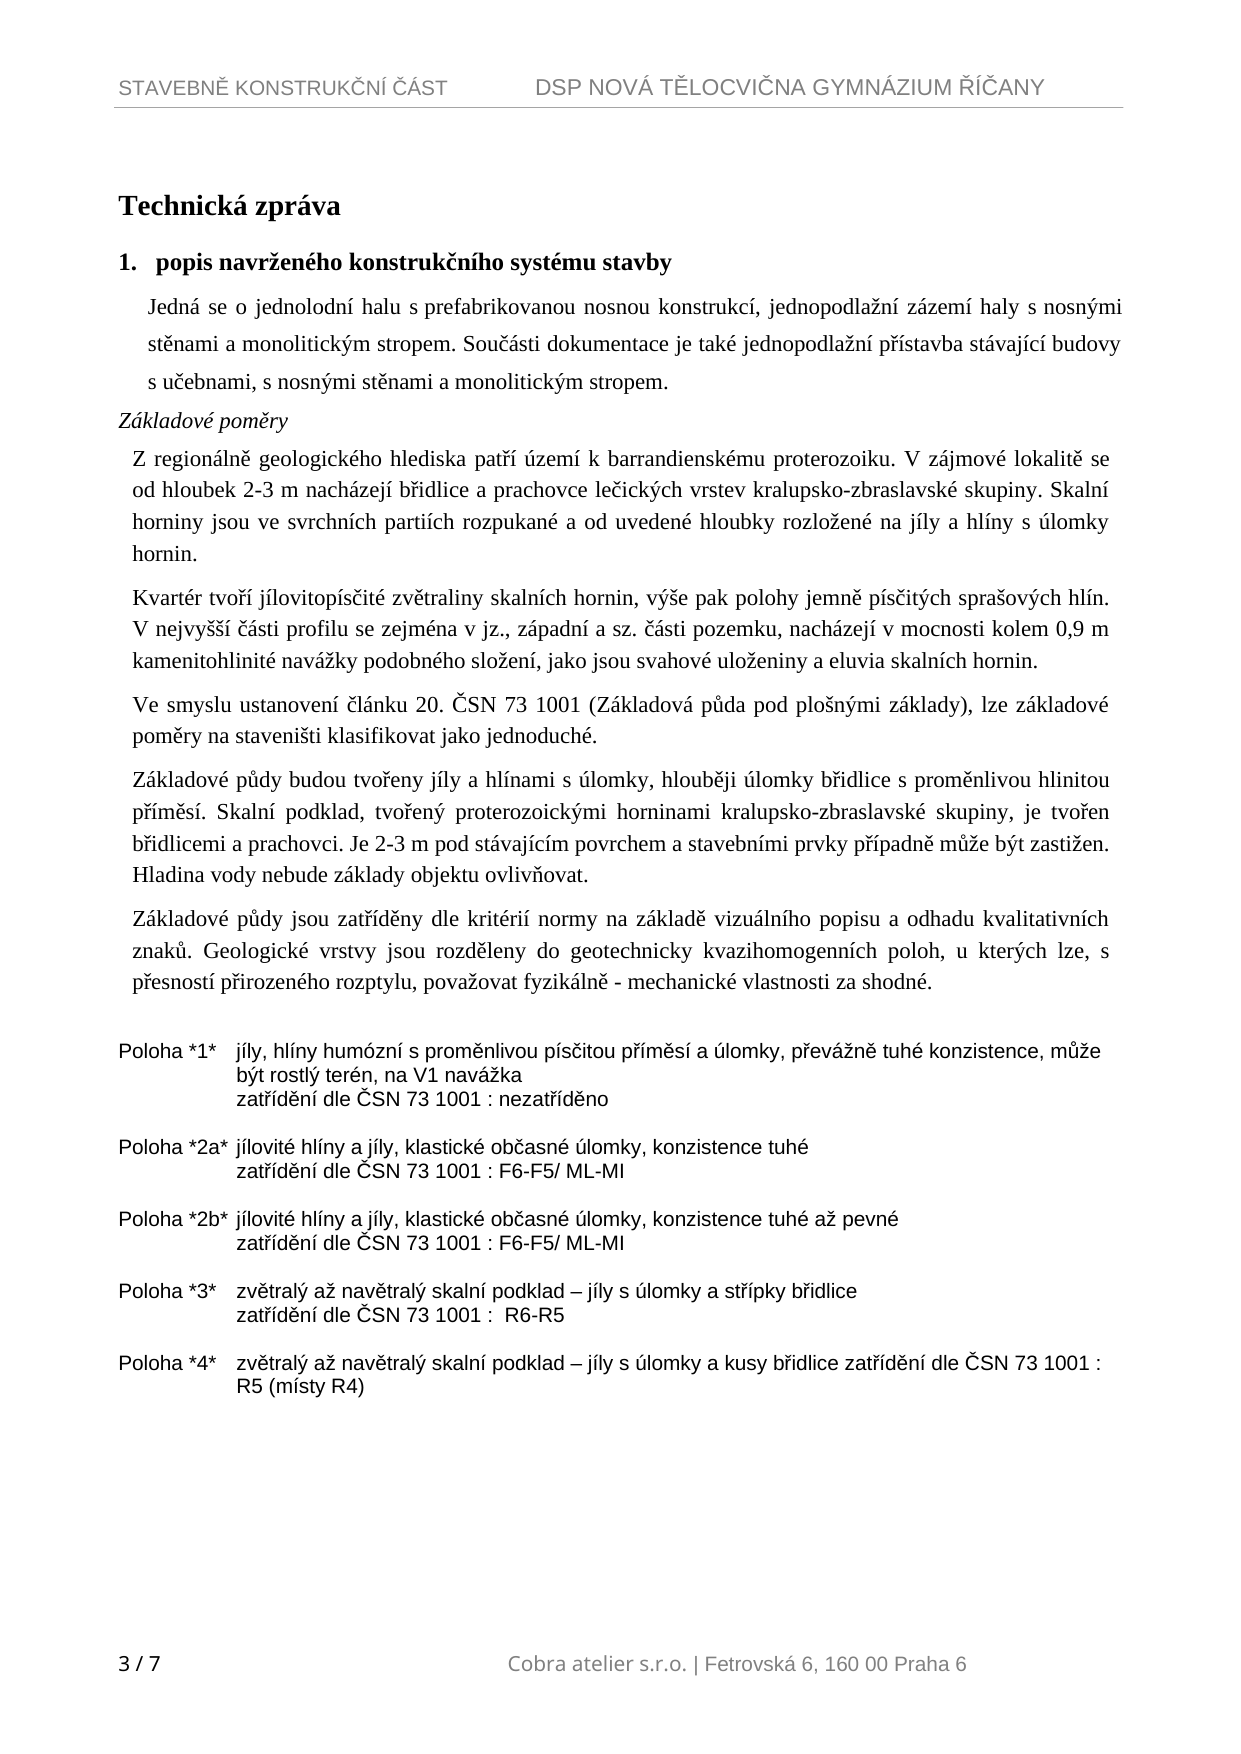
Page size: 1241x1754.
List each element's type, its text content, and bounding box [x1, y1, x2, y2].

text Technická zpráva [118, 188, 1122, 222]
text Poloha *1* jíly, hlíny humózní s proměnlivou písčitou příměsí a úlomky, převážně tuhé konzistence, může být rostlý terén, na V1 navážka [118, 1039, 1122, 1087]
text Základové půdy budou tvořeny jíly a hlínami s úlomky, hlouběji úlomky břidlice s proměnlivou hlinitou příměsí. Skalní podklad, tvořený proterozoickými horninami kralupsko-zbraslavské skupiny, je tvořen břidlicemi a prachovci. Je 2-3 m pod stávajícím povrchem a stavebními prvky případně může být zastižen. Hladina vody nebude základy objektu ovlivňovat. [132, 767, 1111, 888]
text Poloha *2a* jílovité hlíny a jíly, klastické občasné úlomky, konzistence tuhé [118, 1135, 1122, 1159]
text Jedná se o jednolodní halu s prefabrikovanou nosnou konstrukcí, jednopodlažní zázemí haly s nosnými stěnami a monolitickým stropem. Součásti dokumentace je také jednopodlažní přístavba stávající budovy s učebnami, s nosnými stěnami a monolitickým stropem. [148, 282, 1122, 394]
text Poloha *4* zvětralý až navětralý skalní podklad – jíly s úlomky a kusy břidlice zatřídění dle ČSN 73 1001 : R5 (místy R4) [118, 1350, 1122, 1398]
text zatřídění dle ČSN 73 1001 : nezatříděno [118, 1087, 1122, 1111]
text zatřídění dle ČSN 73 1001 : F6-F5/ ML-MI [118, 1159, 1122, 1183]
text zatřídění dle ČSN 73 1001 : F6-F5/ ML-MI [118, 1231, 1122, 1254]
text zatřídění dle ČSN 73 1001 : R6-R5 [118, 1302, 1122, 1326]
text Kvartér tvoří jílovitopísčité zvětraliny skalních hornin, výše pak polohy jemně písčitých sprašových hlín. V nejvyšší části profilu se zejména v jz., západní a sz. části pozemku, nacházejí v mocnosti kolem 0,9 m kamenitohlinité navážky podobného složení, jako jsou svahové uloženiny a eluvia skalních hornin. [132, 584, 1111, 673]
text Poloha *3* zvětralý až navětralý skalní podklad – jíly s úlomky a střípky břidlice [118, 1278, 1122, 1302]
subtitle popis navrženého konstrukčního systému stavby [118, 247, 1122, 276]
text Základové poměry [118, 407, 1122, 433]
text Základové půdy jsou zatříděny dle kritérií normy na základě vizuálního popisu a odhadu kvalitativních znaků. Geologické vrstvy jsou rozděleny do geotechnicky kvazihomogenních poloh, u kterých lze, s přesností přirozeného rozptylu, považovat fyzikálně - mechanické vlastnosti za shodné. [132, 905, 1111, 995]
text Ve smyslu ustanovení článku 20. ČSN 73 1001 (Základová půda pod plošnými základy), lze základové poměry na staveništi klasifikovat jako jednoduché. [132, 691, 1111, 749]
text Z regionálně geologického hlediska patří území k barrandienskému proterozoiku. V zájmové lokalitě se od hloubek 2-3 m nacházejí břidlice a prachovce lečických vrstev kralupsko-zbraslavské skupiny. Skalní horniny jsou ve svrchních partiích rozpukané a od uvedené hloubky rozložené na jíly a hlíny s úlomky hornin. [132, 445, 1111, 566]
text Poloha *2b* jílovité hlíny a jíly, klastické občasné úlomky, konzistence tuhé až pevné [118, 1207, 1122, 1231]
